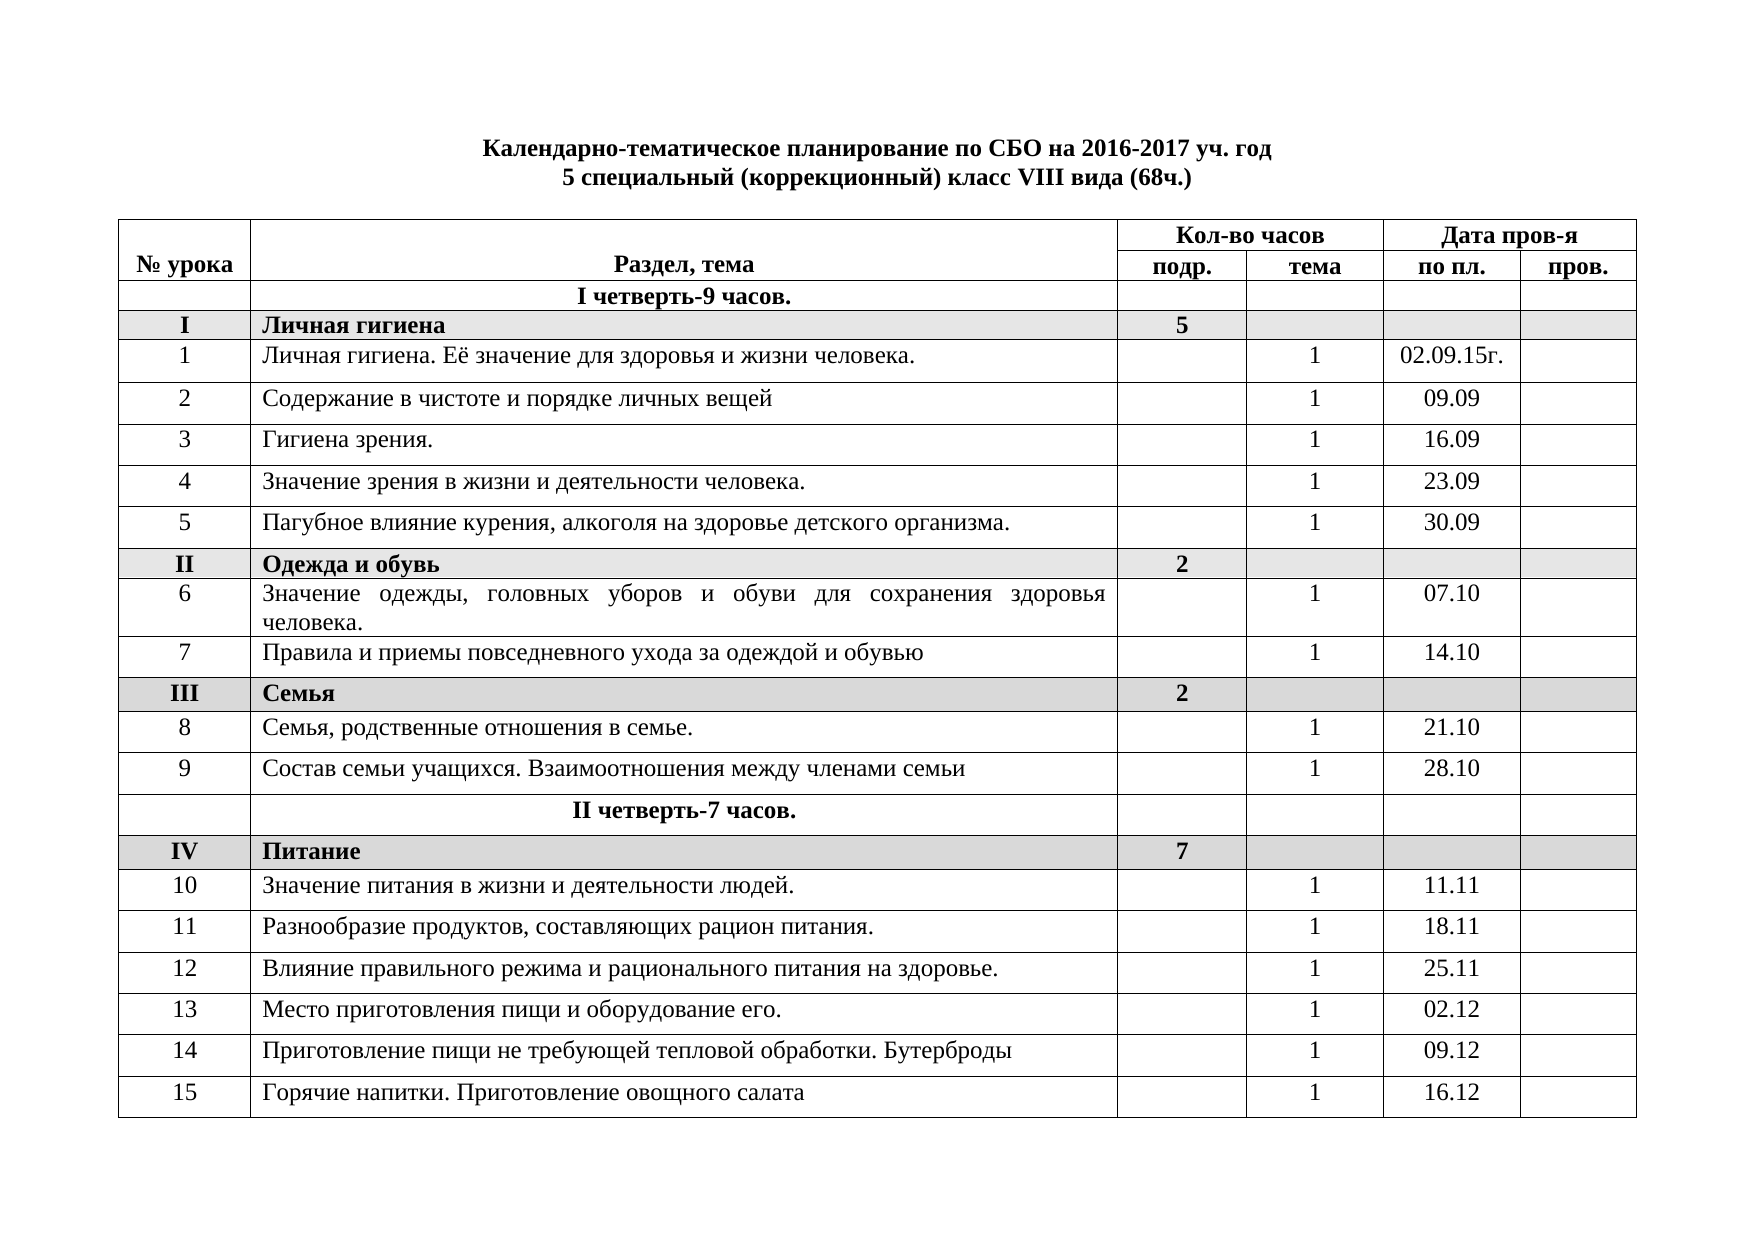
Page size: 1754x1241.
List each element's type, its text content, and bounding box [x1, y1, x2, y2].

table_cell Семья, родственные отношения в семье. [251, 712, 1117, 752]
table_cell 02.12 [1384, 994, 1520, 1034]
table_cell [1384, 281, 1520, 309]
table_cell [1521, 340, 1636, 382]
table_cell [1118, 637, 1246, 677]
table_cell [1247, 311, 1383, 339]
table_cell по пл. [1384, 251, 1520, 280]
table_cell [1118, 795, 1246, 835]
table_cell 11 [119, 911, 250, 952]
table_cell 1 [1247, 911, 1383, 952]
table_cell 1 [1247, 953, 1383, 993]
table_cell Личная гигиена. Её значение для здоровья и жизни человека. [251, 340, 1117, 382]
table_cell 1 [1247, 507, 1383, 548]
table_cell 11.11 [1384, 870, 1520, 910]
table_cell [1521, 383, 1636, 423]
table_cell 1 [1247, 1077, 1383, 1117]
table_cell 25.11 [1384, 953, 1520, 993]
table_cell 6 [119, 579, 250, 636]
table_cell [1521, 425, 1636, 465]
table_cell [1521, 637, 1636, 677]
table_cell 28.10 [1384, 753, 1520, 794]
table_cell 16.09 [1384, 425, 1520, 465]
table_cell III [119, 678, 250, 711]
table_cell Значение питания в жизни и деятельности людей. [251, 870, 1117, 910]
table_cell 2 [119, 383, 250, 423]
table_cell 23.09 [1384, 466, 1520, 506]
table_cell IV [119, 836, 250, 869]
table_cell [1247, 549, 1383, 577]
table_cell [1521, 678, 1636, 711]
table_cell [1118, 507, 1246, 548]
table_cell [1521, 870, 1636, 910]
table_cell [1118, 870, 1246, 910]
table_cell [1521, 753, 1636, 794]
table_cell 13 [119, 994, 250, 1034]
table_cell [1118, 753, 1246, 794]
table_cell 14 [119, 1035, 250, 1076]
table_cell Значение одежды, головных уборов и обуви для сохранения здоровья человека. [251, 579, 1117, 636]
table_cell [1118, 281, 1246, 309]
table_cell Приготовление пищи не требующей тепловой обработки. Бутерброды [251, 1035, 1117, 1076]
table_cell [1521, 281, 1636, 309]
table_cell [1118, 953, 1246, 993]
table_cell [1384, 549, 1520, 577]
table_header Кол-во часов [1118, 220, 1383, 250]
table_cell [1118, 994, 1246, 1034]
table_cell [1118, 579, 1246, 636]
table_cell подр. [1118, 251, 1246, 280]
table_cell Разнообразие продуктов, составляющих рацион питания. [251, 911, 1117, 952]
table_cell [1521, 836, 1636, 869]
table_cell 8 [119, 712, 250, 752]
table_cell Значение зрения в жизни и деятельности человека. [251, 466, 1117, 506]
table_cell [119, 795, 250, 835]
table_cell 09.09 [1384, 383, 1520, 423]
table_cell [1521, 911, 1636, 952]
table_cell 2 [1118, 678, 1246, 711]
table_cell 21.10 [1384, 712, 1520, 752]
table_cell 1 [1247, 340, 1383, 382]
table_cell 12 [119, 953, 250, 993]
table_cell [1521, 466, 1636, 506]
table_cell Семья [251, 678, 1117, 711]
table_cell 7 [1118, 836, 1246, 869]
table_cell [1118, 340, 1246, 382]
table_cell 4 [119, 466, 250, 506]
table_cell 2 [1118, 549, 1246, 577]
table_cell [1118, 1035, 1246, 1076]
table_cell [1521, 1035, 1636, 1076]
table_cell I четверть-9 часов. [251, 281, 1117, 309]
table_cell 1 [1247, 753, 1383, 794]
table_cell Личная гигиена [251, 311, 1117, 339]
table_cell [1247, 795, 1383, 835]
table_cell Влияние правильного режима и рационального питания на здоровье. [251, 953, 1117, 993]
table_cell [119, 281, 250, 309]
table_cell [1384, 836, 1520, 869]
table_cell I [119, 311, 250, 339]
table_cell Правила и приемы повседневного ухода за одеждой и обувью [251, 637, 1117, 677]
table_cell [1521, 953, 1636, 993]
table_cell [1118, 712, 1246, 752]
table_cell [1521, 579, 1636, 636]
table_cell Гигиена зрения. [251, 425, 1117, 465]
table_cell 7 [119, 637, 250, 677]
table_cell [1247, 836, 1383, 869]
table_cell Горячие напитки. Приготовление овощного салата [251, 1077, 1117, 1117]
table_cell [1521, 1077, 1636, 1117]
table_cell 1 [1247, 466, 1383, 506]
table_cell [1247, 678, 1383, 711]
table_cell 09.12 [1384, 1035, 1520, 1076]
table_cell [1521, 712, 1636, 752]
table_cell 1 [1247, 712, 1383, 752]
table_cell 15 [119, 1077, 250, 1117]
table_cell 1 [1247, 383, 1383, 423]
table_cell [1118, 466, 1246, 506]
table_cell [1384, 795, 1520, 835]
table_header Дата пров-я [1384, 220, 1636, 250]
text 5 специальный (коррекционный) класс VIII вида (68ч.) [118, 162, 1636, 190]
text Календарно-тематическое планирование по СБО на 2016-2017 уч. год [118, 133, 1636, 162]
table_header Раздел, тема [251, 220, 1117, 280]
table_cell тема [1247, 251, 1383, 280]
table_cell [1521, 311, 1636, 339]
table_cell Одежда и обувь [251, 549, 1117, 577]
table_cell 1 [1247, 1035, 1383, 1076]
table_cell II [119, 549, 250, 577]
table_cell 1 [1247, 637, 1383, 677]
table_cell 5 [119, 507, 250, 548]
table_cell 30.09 [1384, 507, 1520, 548]
table_cell 18.11 [1384, 911, 1520, 952]
table_cell II четверть-7 часов. [251, 795, 1117, 835]
table_cell пров. [1521, 251, 1636, 280]
table_cell [1521, 795, 1636, 835]
table_cell Питание [251, 836, 1117, 869]
table_cell Состав семьи учащихся. Взаимоотношения между членами семьи [251, 753, 1117, 794]
table_cell [1384, 678, 1520, 711]
table_cell 9 [119, 753, 250, 794]
table_cell 02.09.15г. [1384, 340, 1520, 382]
table_cell 1 [1247, 870, 1383, 910]
table_cell [1384, 311, 1520, 339]
table_cell 07.10 [1384, 579, 1520, 636]
table_cell [1118, 425, 1246, 465]
table_header № урока [119, 220, 250, 280]
table_cell 3 [119, 425, 250, 465]
table_cell [1118, 383, 1246, 423]
table_cell 1 [1247, 579, 1383, 636]
table_cell 1 [1247, 994, 1383, 1034]
table_cell Пагубное влияние курения, алкоголя на здоровье детского организма. [251, 507, 1117, 548]
table_cell 14.10 [1384, 637, 1520, 677]
table_cell Содержание в чистоте и порядке личных вещей [251, 383, 1117, 423]
table_cell 10 [119, 870, 250, 910]
table_cell [1118, 911, 1246, 952]
table_cell 1 [1247, 425, 1383, 465]
table_cell 1 [119, 340, 250, 382]
table_cell 5 [1118, 311, 1246, 339]
table_cell [1521, 507, 1636, 548]
table_cell 16.12 [1384, 1077, 1520, 1117]
table_cell [1118, 1077, 1246, 1117]
table_cell Место приготовления пищи и оборудование его. [251, 994, 1117, 1034]
table_cell [1521, 549, 1636, 577]
table_cell [1521, 994, 1636, 1034]
table_cell [1247, 281, 1383, 309]
